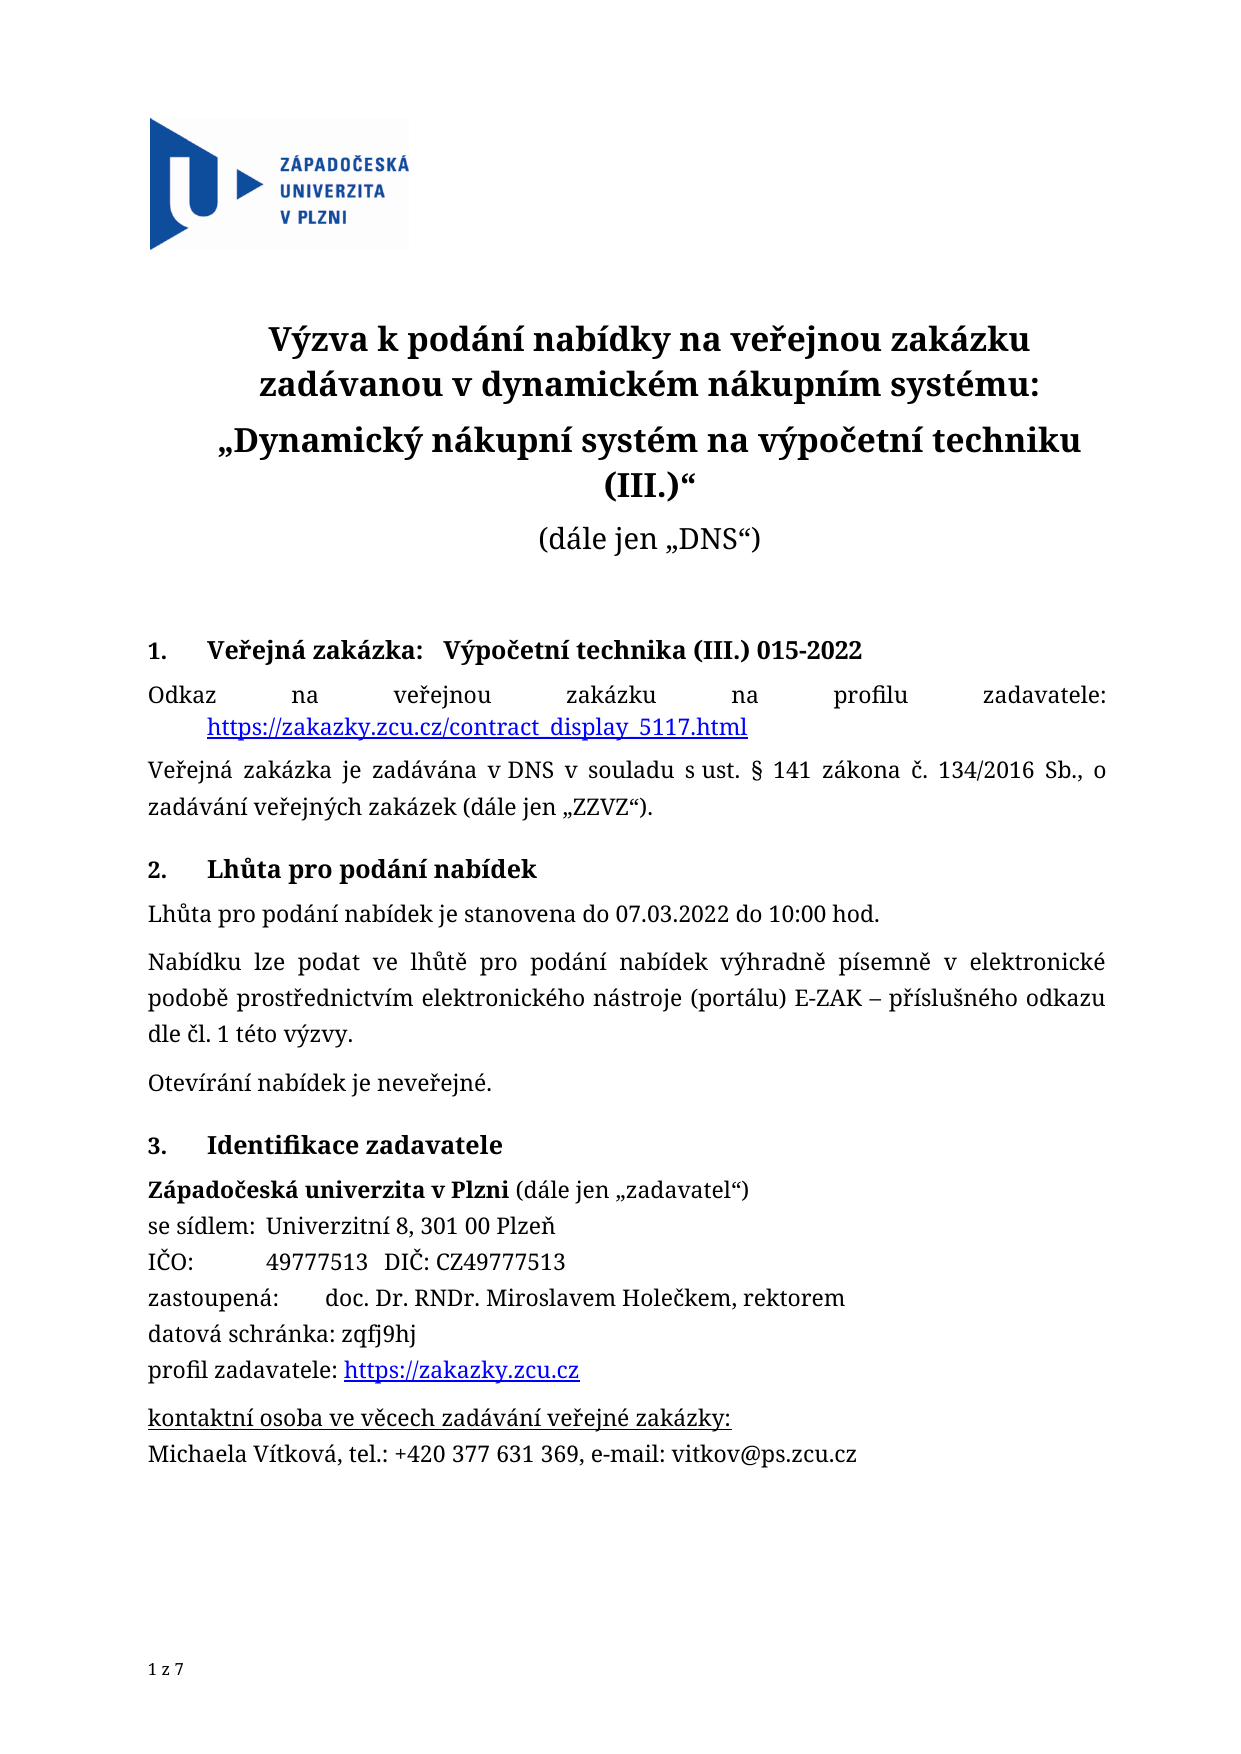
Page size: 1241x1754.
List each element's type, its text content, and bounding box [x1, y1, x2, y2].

text datová schránka: zqfj9hj [148, 1318, 1107, 1349]
text Nabídku lze podat ve lhůtě pro podání nabídek výhradně písemně v elektronické podobě prostřednictvím elektronického nástroje (portálu) E-ZAK – příslušného odkazu dle čl. 1 této výzvy. [148, 946, 1107, 1049]
text profil zadavatele: https://zakazky.zcu.cz [148, 1354, 1107, 1385]
text „Dynamický nákupní systém na výpočetní techniku (III.)“ [192, 417, 1107, 508]
text zastoupená: doc. Dr. RNDr. Miroslavem Holečkem, rektorem [148, 1282, 1107, 1313]
text Michaela Vítková, tel.: +420 377 631 369, e-mail: vitkov@ps.zcu.cz [148, 1438, 1107, 1469]
text Západočeská univerzita v Plzni (dále jen „zadavatel“) [148, 1174, 1107, 1205]
text Otevírání nabídek je neveřejné. [148, 1067, 1107, 1098]
subtitle Identifikace zadavatele [148, 1128, 1107, 1162]
text Lhůta pro podání nabídek je stanovena do 07.03.2022 do 10:00 hod. [148, 898, 1107, 929]
text IČO: 49777513 DIČ: CZ49777513 [148, 1246, 1107, 1277]
text Veřejná zakázka je zadávána v DNS v souladu s ust. § 141 zákona č. 134/2016 Sb., o zadávání veřejných zakázek (dále jen „ZZVZ“). [148, 754, 1107, 822]
text Odkaz na veřejnou zakázku na profilu zadavatele: https://zakazky.zcu.cz/contract_display_5117.html [148, 679, 1107, 742]
text Výzva k podání nabídky na veřejnou zakázku zadávanou v dynamickém nákupním systému: [192, 316, 1107, 406]
text kontaktní osoba ve věcech zadávání veřejné zakázky: [148, 1402, 1107, 1433]
text (dále jen „DNS“) [192, 518, 1107, 558]
subtitle Lhůta pro podání nabídek [148, 851, 1107, 885]
subtitle Veřejná zakázka: Výpočetní technika (III.) 015-2022 [148, 633, 1107, 667]
text se sídlem: Univerzitní 8, 301 00 Plzeň [148, 1210, 1107, 1241]
picture [150, 118, 409, 250]
